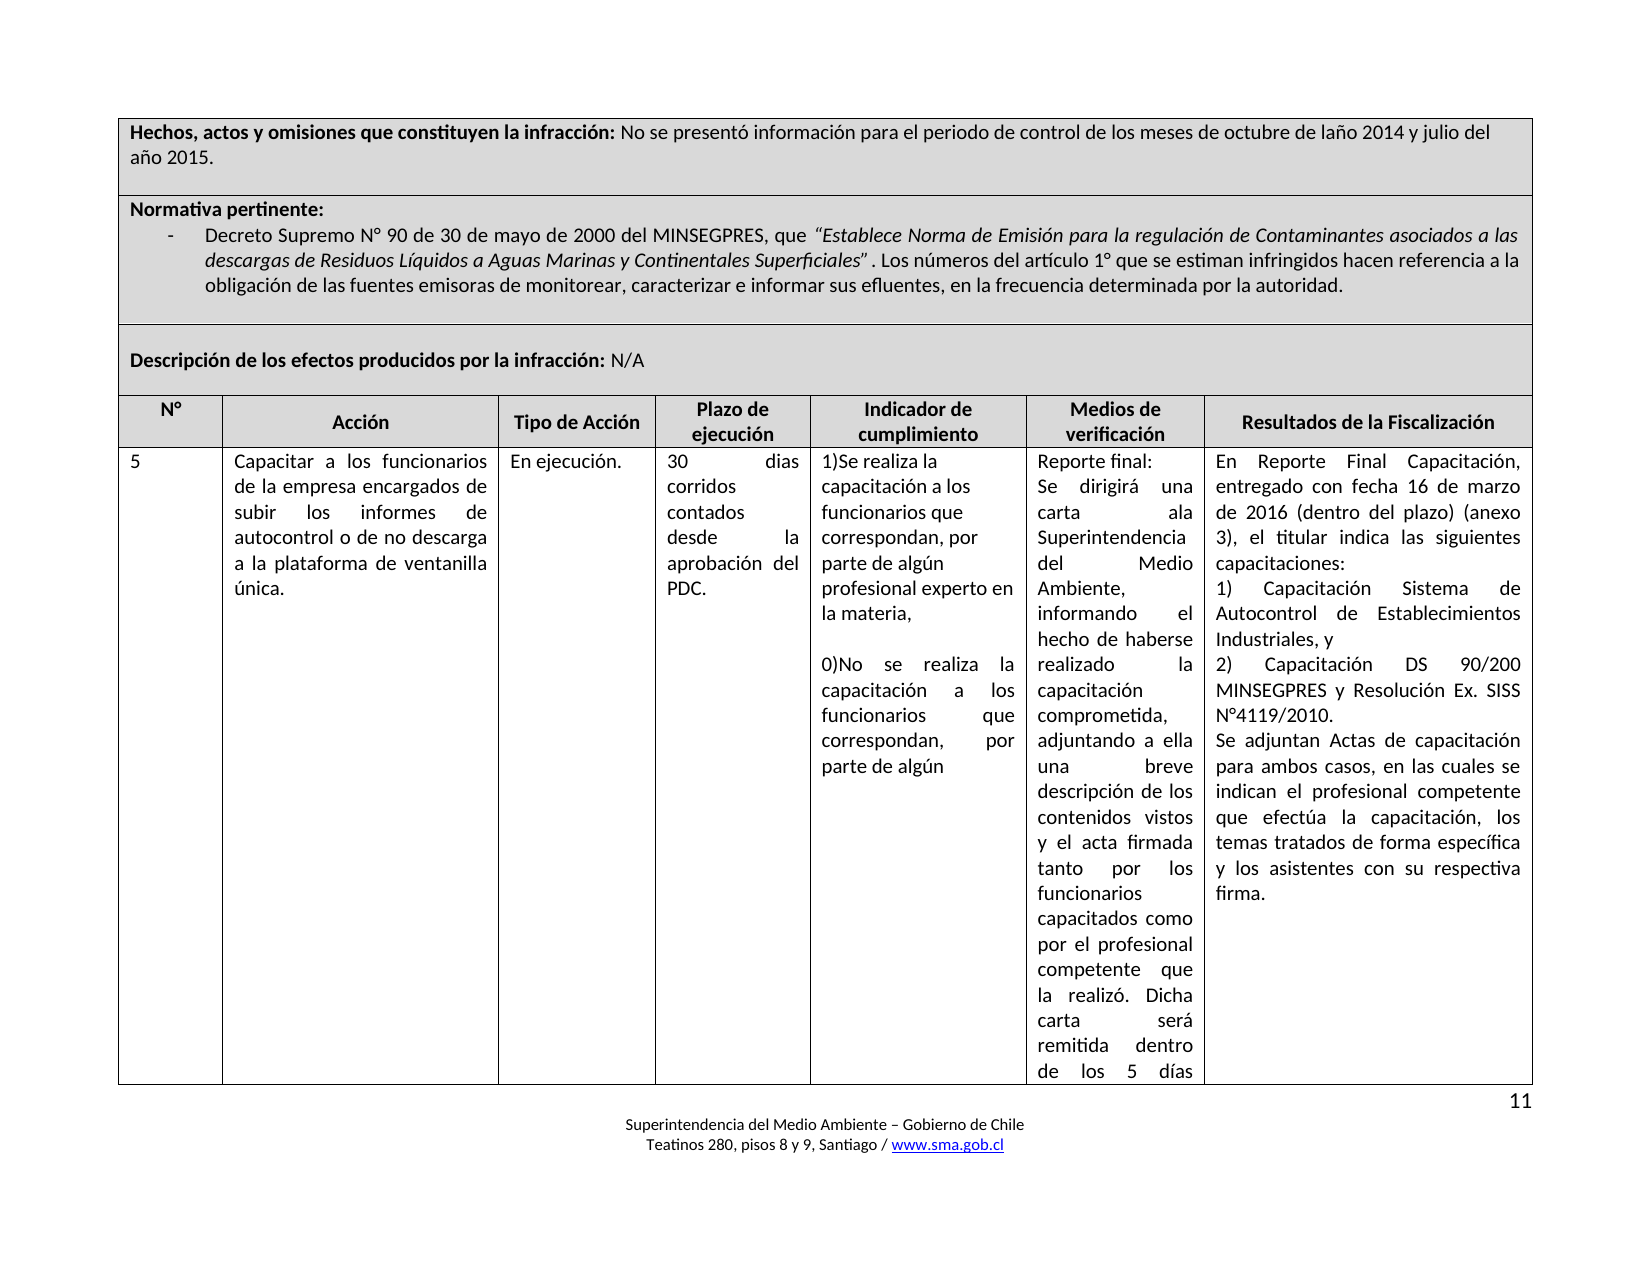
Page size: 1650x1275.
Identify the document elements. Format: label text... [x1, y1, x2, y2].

table_cell Descripción de los efectos producidos por la infracción: N/A [119, 325, 1532, 395]
table_cell Medios de verificación [1027, 396, 1204, 447]
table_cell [1027, 448, 1204, 1083]
table_cell N° [119, 396, 222, 447]
table_cell 5 [119, 448, 222, 1083]
table_cell Acción [223, 396, 498, 447]
table_cell Tipo de Acción [499, 396, 655, 447]
table_cell Plazo de ejecución [656, 396, 810, 447]
table_cell Resultados de la Fiscalización [1205, 396, 1532, 447]
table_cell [811, 448, 1026, 1083]
table_header Hechos, actos y omisiones que constituyen la infracción: No se presentó información para el periodo de control de los meses de octubre de laño 2014 y julio del año 2015. [119, 119, 1532, 195]
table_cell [1205, 448, 1532, 1083]
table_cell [223, 448, 498, 1083]
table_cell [656, 448, 810, 1083]
table_cell En ejecución. [499, 448, 655, 1083]
table_cell Indicador de cumplimiento [811, 396, 1026, 447]
table_cell Normativa pertinente: Decreto Supremo N° 90 de 30 de mayo de 2000 del MINSEGPRES, que “Establece Norma de Emisión para la regulación de Contaminantes asociados a las descargas de Residuos Líquidos a Aguas Marinas y Continentales Superficiales”. Los números del artículo 1° que se estiman infringidos hacen referencia a la obligación de las fuentes emisoras de monitorear, caracterizar e informar sus efluentes, en la frecuencia determinada por la autoridad. [119, 196, 1532, 323]
